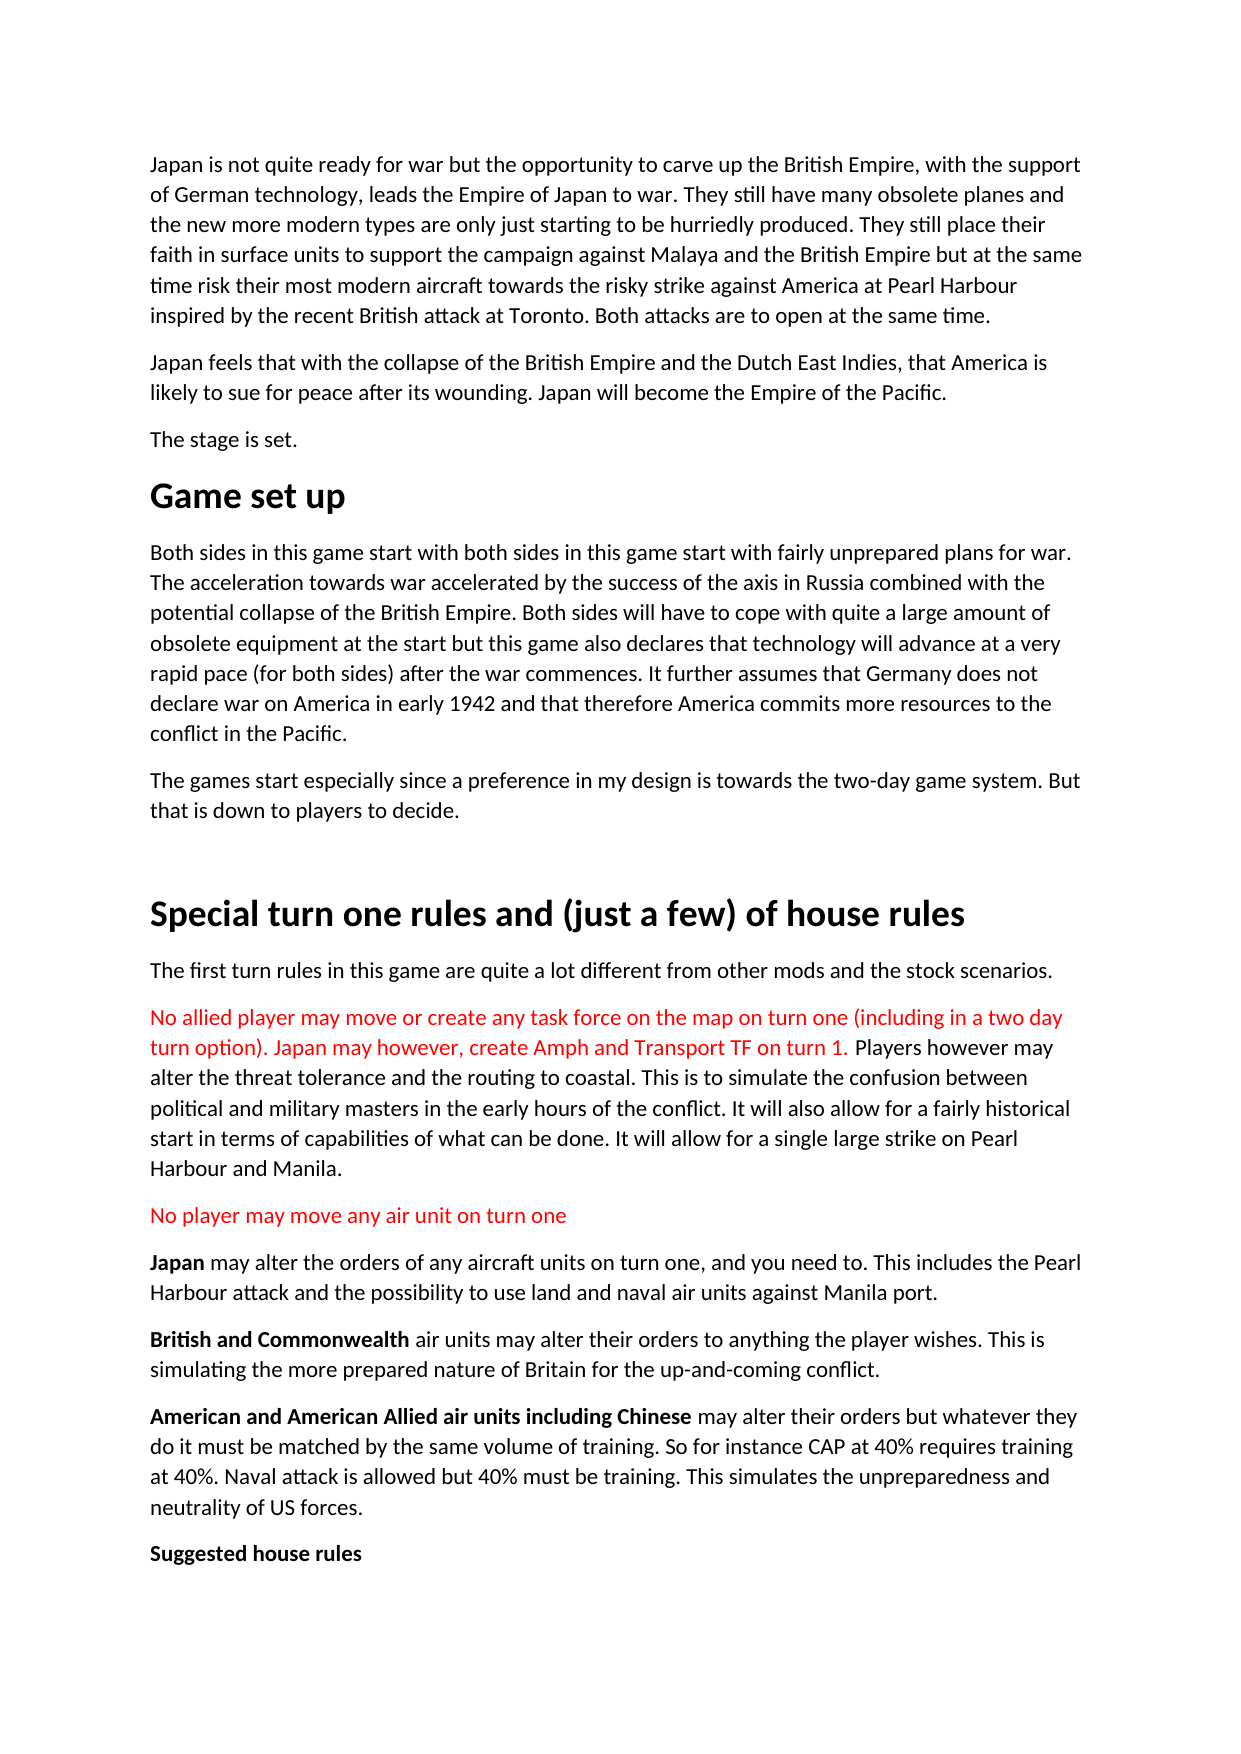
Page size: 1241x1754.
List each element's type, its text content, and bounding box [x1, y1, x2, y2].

text Game set up [150, 472, 1090, 518]
text American and American Allied air units including Chinese may alter their orders but whatever they do it must be matched by the same volume of training. So for instance CAP at 40% requires training at 40%. Naval attack is allowed but 40% must be training. This simulates the unpreparedness and neutrality of US forces. [150, 1402, 1090, 1521]
text The games start especially since a preference in my design is towards the two-day game system. But that is down to players to decide. [150, 766, 1090, 824]
text Japan feels that with the collapse of the British Empire and the Dutch East Indies, that America is likely to sue for peace after its wounding. Japan will become the Empire of the Pacific. [150, 348, 1090, 406]
text Japan is not quite ready for war but the opportunity to carve up the British Empire, with the support of German technology, leads the Empire of Japan to war. They still have many obsolete planes and the new more modern types are only just starting to be hurriedly produced. They still place their faith in surface units to support the campaign against Malaya and the British Empire but at the same time risk their most modern aircraft towards the risky strike against America at Pearl Harbour inspired by the recent British attack at Toronto. Both attacks are to open at the same time. [150, 150, 1090, 329]
text British and Commonwealth air units may alter their orders to anything the player wishes. This is simulating the more prepared nature of Britain for the up-and-coming conflict. [150, 1325, 1090, 1383]
text Both sides in this game start with both sides in this game start with fairly unprepared plans for war. The acceleration towards war accelerated by the success of the axis in Russia combined with the potential collapse of the British Empire. Both sides will have to cope with quite a large amount of obsolete equipment at the start but this game also declares that technology will advance at a very rapid pace (for both sides) after the war commences. It further assumes that Germany does not declare war on America in early 1942 and that therefore America commits more resources to the conflict in the Pacific. [150, 538, 1090, 747]
text Japan may alter the orders of any aircraft units on turn one, and you need to. This includes the Pearl Harbour attack and the possibility to use land and naval air units against Manila port. [150, 1248, 1090, 1306]
text No player may move any air unit on turn one [150, 1201, 1090, 1229]
text Special turn one rules and (just a few) of house rules [150, 890, 1090, 936]
text The first turn rules in this game are quite a lot different from other mods and the stock scenarios. [150, 956, 1090, 984]
text The stage is set. [150, 425, 1090, 453]
text No allied player may move or create any task force on the map on turn one (including in a two day turn option). Japan may however, create Amph and Transport TF on turn 1. Players however may alter the threat tolerance and the routing to coastal. This is to simulate the confusion between political and military masters in the early hours of the conflict. It will also allow for a fairly historical start in terms of capabilities of what can be done. It will allow for a single large strike on Pearl Harbour and Manila. [150, 1003, 1090, 1182]
text Suggested house rules [150, 1539, 1090, 1568]
